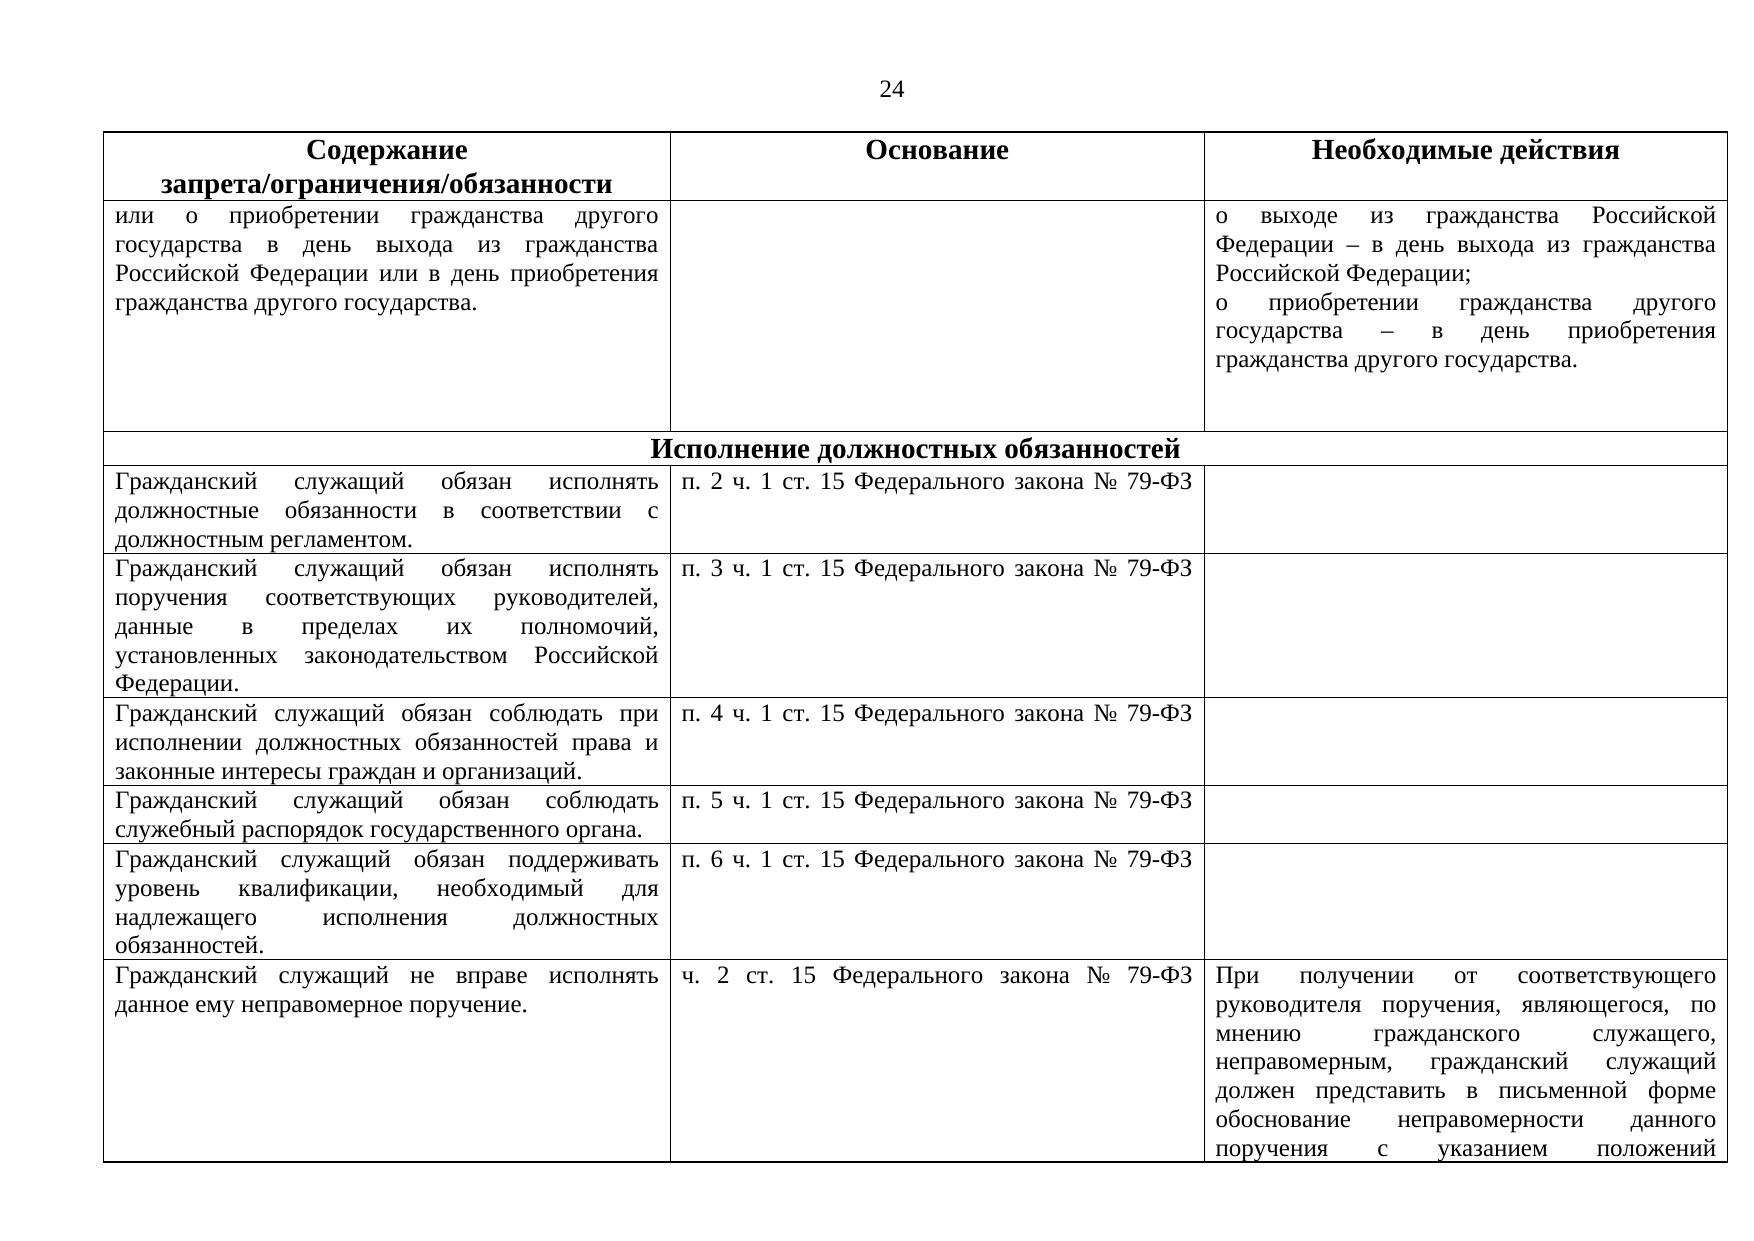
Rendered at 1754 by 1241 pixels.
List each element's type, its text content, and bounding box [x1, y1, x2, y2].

table_header Содержание запрета/ограничения/обязанности [104, 133, 670, 199]
table_header Основание [671, 133, 1204, 199]
table_cell п. 2 ч. 1 ст. 15 Федерального закона № 79-ФЗ [671, 466, 1204, 552]
table_cell [1205, 466, 1727, 552]
table_cell [1205, 786, 1727, 843]
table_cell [1205, 960, 1727, 1161]
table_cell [104, 960, 670, 1161]
table_cell [1205, 698, 1727, 784]
table_cell ч. 2 ст. 15 Федерального закона № 79-ФЗ [671, 960, 1204, 1161]
table_cell Гражданский служащий обязан исполнять должностные обязанности в соответствии с должностным регламентом. [104, 466, 670, 552]
table_cell Гражданский служащий обязан поддерживать уровень квалификации, необходимый для надлежащего исполнения должностных обязанностей. [104, 844, 670, 959]
table_cell п. 4 ч. 1 ст. 15 Федерального закона № 79-ФЗ [671, 698, 1204, 784]
table_cell [1205, 844, 1727, 959]
table_cell п. 3 ч. 1 ст. 15 Федерального закона № 79-ФЗ [671, 554, 1204, 697]
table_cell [104, 201, 670, 431]
table_cell п. 6 ч. 1 ст. 15 Федерального закона № 79-ФЗ [671, 844, 1204, 959]
table_cell п. 5 ч. 1 ст. 15 Федерального закона № 79-ФЗ [671, 786, 1204, 843]
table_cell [671, 201, 1204, 431]
table_cell Гражданский служащий обязан соблюдать при исполнении должностных обязанностей права и законные интересы граждан и организаций. [104, 698, 670, 784]
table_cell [1205, 201, 1727, 431]
table_cell [1205, 554, 1727, 697]
table_cell Гражданский служащий обязан исполнять поручения соответствующих руководителей, данные в пределах их полномочий, установленных законодательством Российской Федерации. [104, 554, 670, 697]
table_header Необходимые действия [1205, 133, 1727, 199]
table_cell Гражданский служащий обязан соблюдать служебный распорядок государственного органа. [104, 786, 670, 843]
table_cell Исполнение должностных обязанностей [104, 432, 1727, 465]
